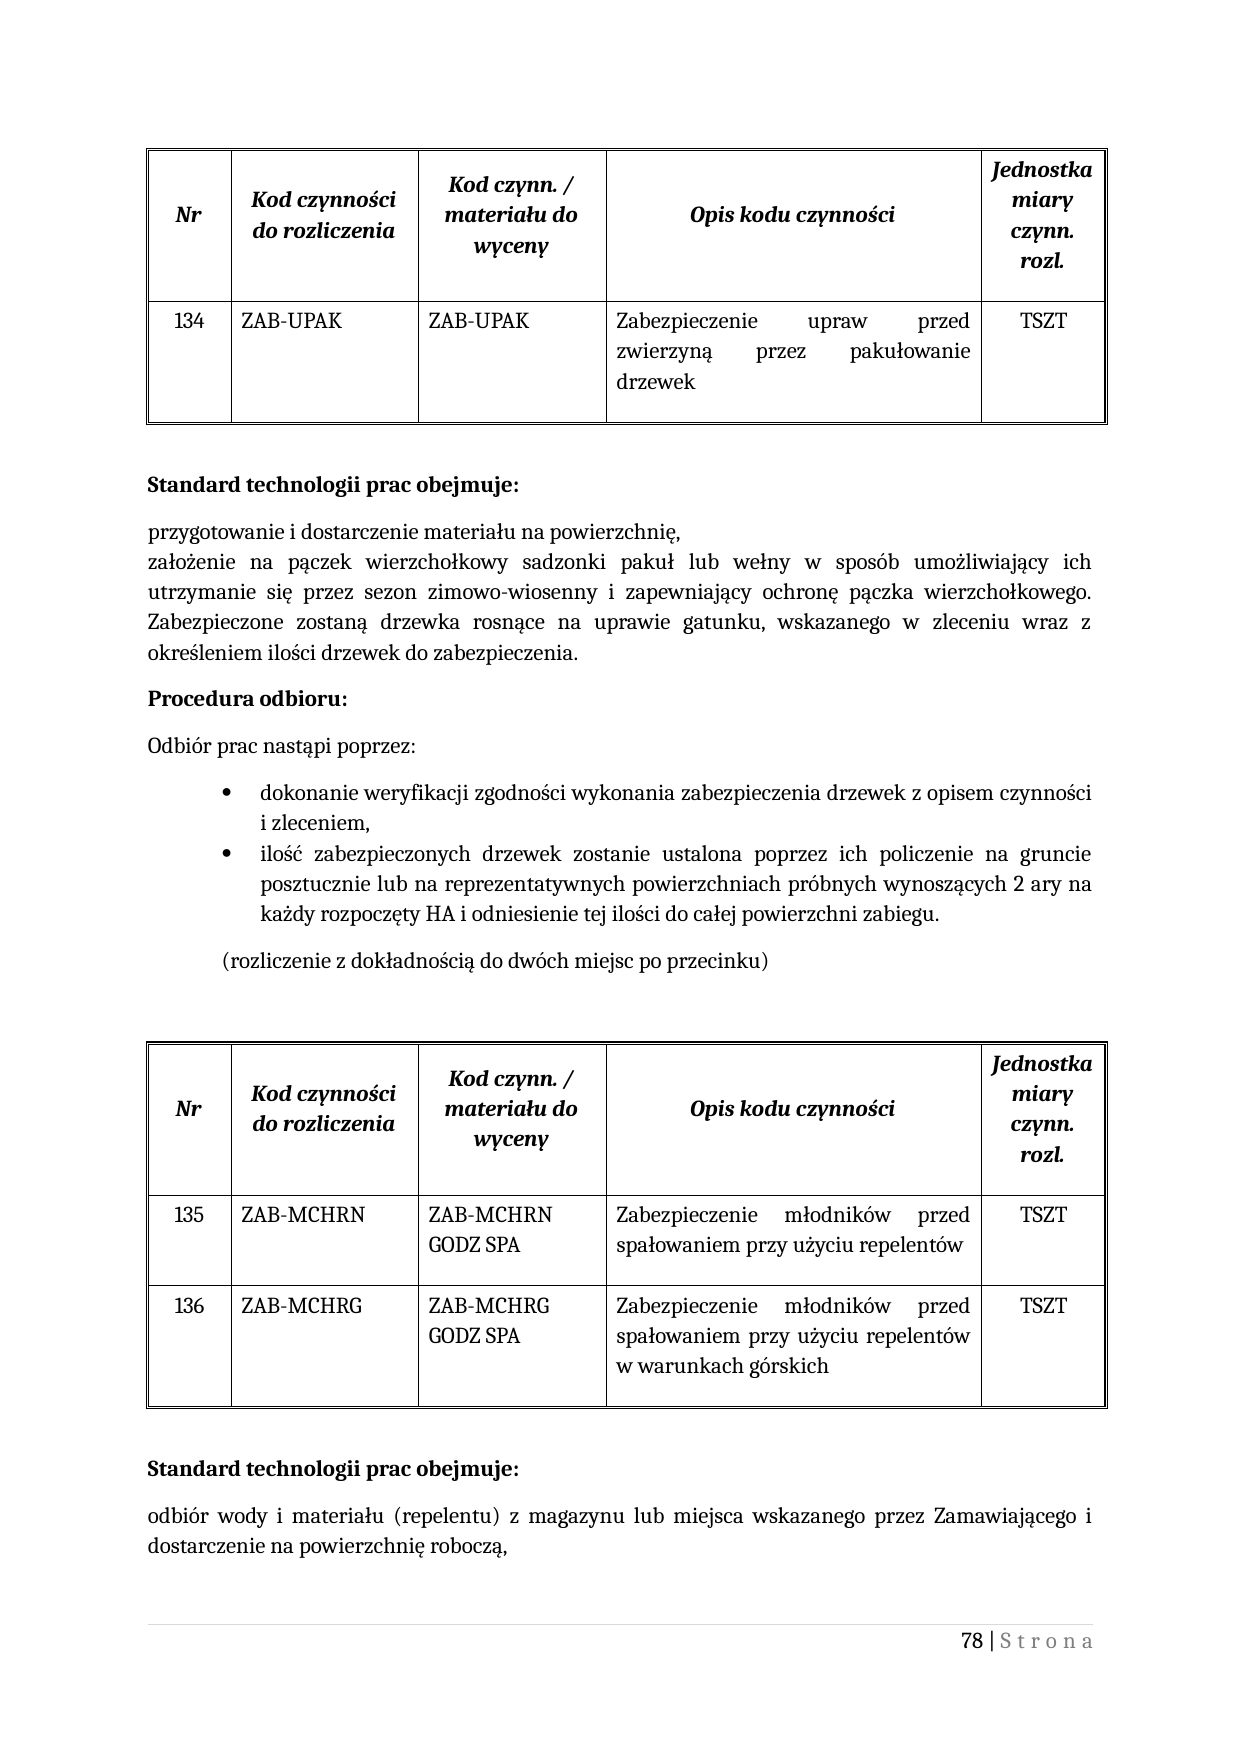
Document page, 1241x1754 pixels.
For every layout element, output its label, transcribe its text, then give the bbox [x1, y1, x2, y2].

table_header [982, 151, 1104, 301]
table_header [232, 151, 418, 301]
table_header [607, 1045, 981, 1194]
text Standard technologii prac obejmuje: [148, 472, 1093, 498]
list ilość zabezpieczonych drzewek zostanie ustalona poprzez ich policzenie na gruncie posztucznie lub na reprezentatywnych powierzchniach próbnych wynoszących 2 ary na każdy rozpoczęty HA i odniesienie tej ilości do całej powierzchni zabiegu. [223, 840, 1093, 927]
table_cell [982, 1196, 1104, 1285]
list dokonanie weryfikacji zgodności wykonania zabezpieczenia drzewek z opisem czynności i zleceniem, [223, 780, 1093, 836]
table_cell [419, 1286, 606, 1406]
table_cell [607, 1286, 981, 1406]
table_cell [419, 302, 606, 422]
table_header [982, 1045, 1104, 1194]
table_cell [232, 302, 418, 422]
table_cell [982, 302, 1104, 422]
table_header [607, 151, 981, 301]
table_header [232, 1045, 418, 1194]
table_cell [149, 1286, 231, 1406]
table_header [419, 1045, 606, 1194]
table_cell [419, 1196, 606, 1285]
text Odbiór prac nastąpi poprzez: [148, 733, 1093, 759]
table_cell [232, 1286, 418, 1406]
list założenie na pączek wierzchołkowy sadzonki pakuł lub wełny w sposób umożliwiający ich utrzymanie się przez sezon zimowo-wiosenny i zapewniający ochronę pączka wierzchołkowego. Zabezpieczone zostaną drzewka rosnące na uprawie gatunku, wskazanego w zleceniu wraz z określeniem ilości drzewek do zabezpieczenia. [148, 549, 1093, 666]
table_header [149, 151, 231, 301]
text Procedura odbioru: [148, 686, 1093, 712]
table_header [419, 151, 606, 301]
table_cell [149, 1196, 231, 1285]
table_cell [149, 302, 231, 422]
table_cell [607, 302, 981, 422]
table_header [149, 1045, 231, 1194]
list przygotowanie i dostarczenie materiału na powierzchnię, [148, 518, 1093, 545]
text odbiór wody i materiału (repelentu) z magazynu lub miejsca wskazanego przez Zamawiającego i dostarczenie na powierzchnię roboczą, [148, 1503, 1093, 1559]
text Standard technologii prac obejmuje: [148, 1456, 1093, 1482]
text (rozliczenie z dokładnością do dwóch miejsc po przecinku) [148, 948, 1093, 974]
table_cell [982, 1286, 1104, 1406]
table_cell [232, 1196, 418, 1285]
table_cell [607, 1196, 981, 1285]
